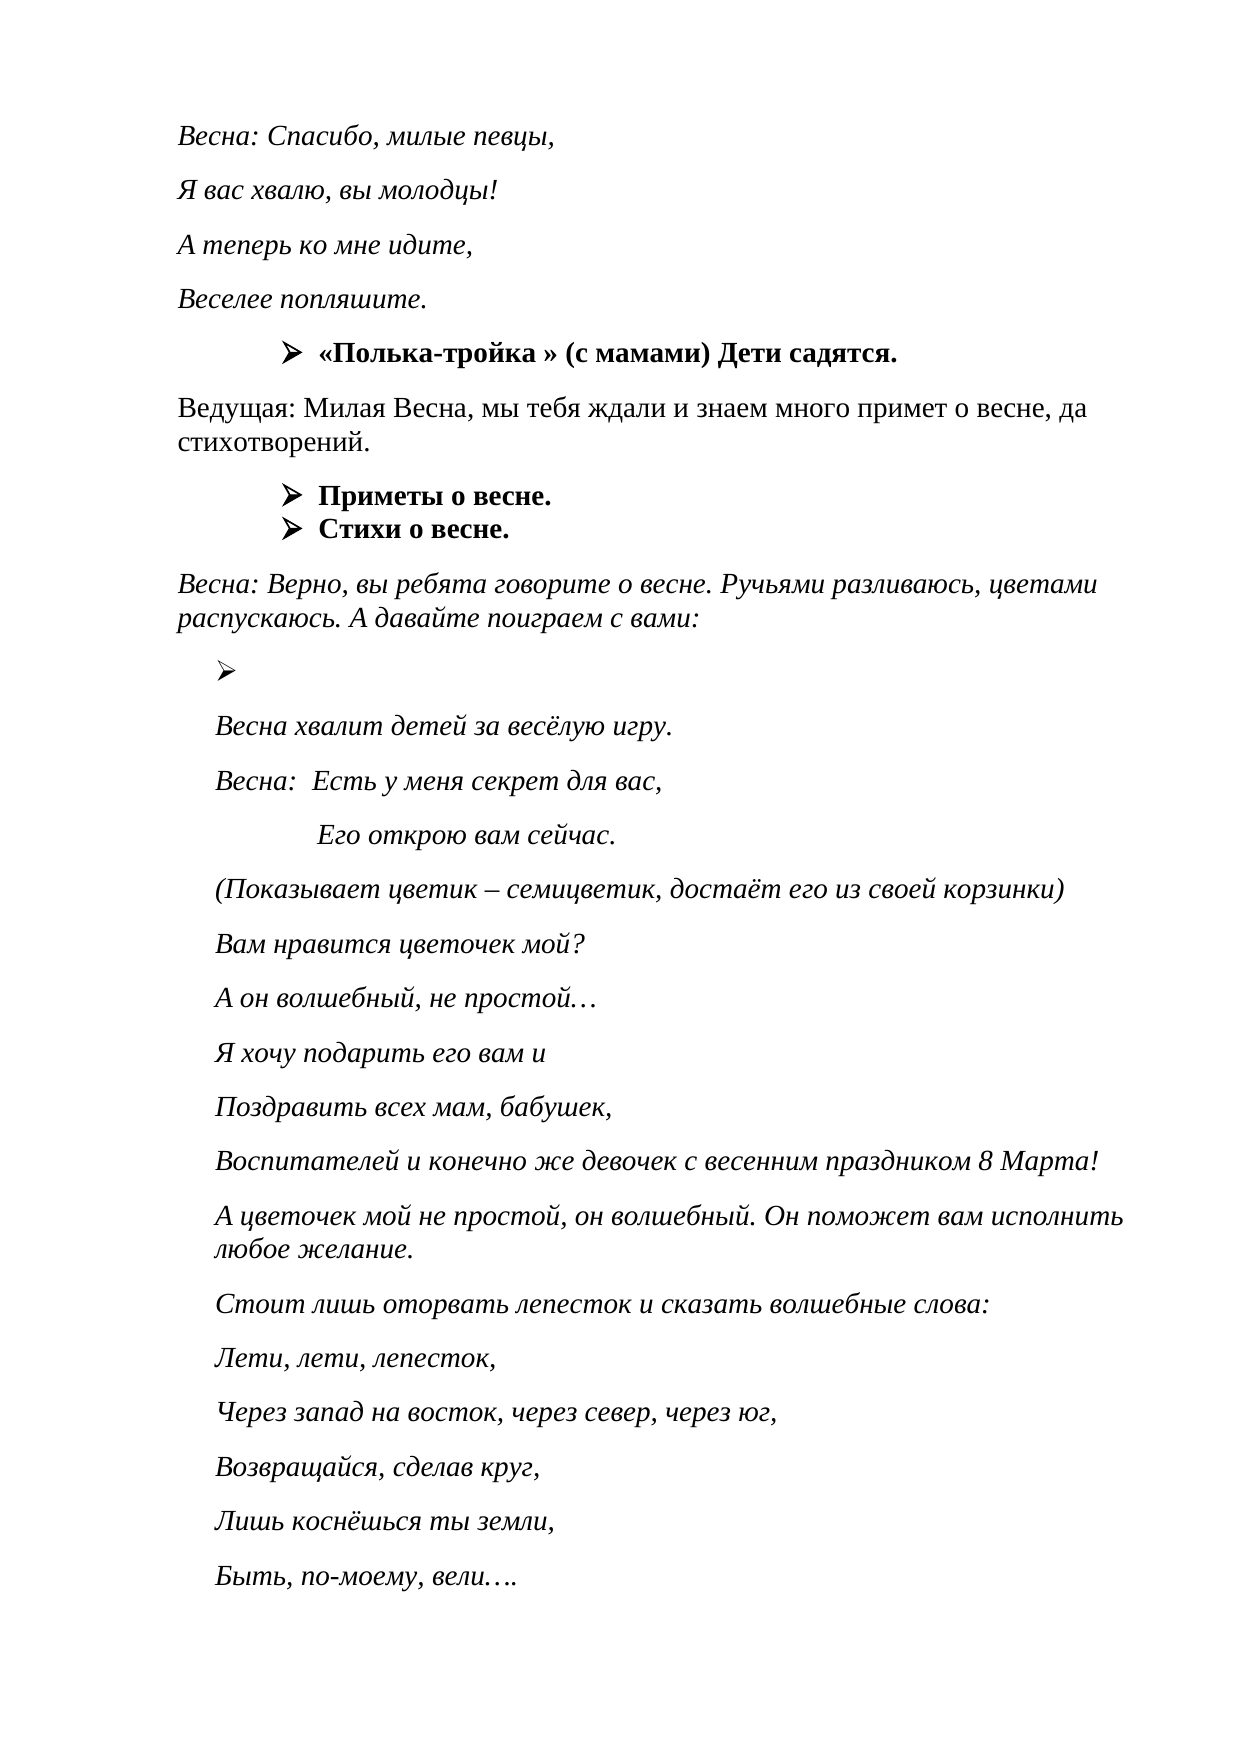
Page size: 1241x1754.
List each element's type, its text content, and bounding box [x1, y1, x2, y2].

text (Показывает цветик – семицветик, достаёт его из своей корзинки) [215, 872, 1152, 905]
text Я вас хвалю, вы молодцы! [177, 172, 1152, 206]
text Его открою вам сейчас. [215, 817, 1152, 851]
text А цветочек мой не простой, он волшебный. Он поможет вам исполнить любое желание. [215, 1198, 1152, 1265]
text Лети, лети, лепесток, [215, 1340, 1152, 1374]
text Лишь коснёшься ты земли, [215, 1503, 1152, 1537]
list «Полька-тройка » (с мамами) Дети садятся. [281, 336, 1152, 369]
text Ведущая: Милая Весна, мы тебя ждали и знаем много примет о весне, да стихотворений. [177, 390, 1152, 457]
text Стоит лишь оторвать лепесток и сказать волшебные слова: [215, 1286, 1152, 1319]
text Воспитателей и конечно же девочек с весенним праздником 8 Марта! [215, 1143, 1152, 1177]
text А он волшебный, не простой… [215, 980, 1152, 1014]
text Вам нравится цветочек мой? [215, 926, 1152, 959]
text Весна хвалит детей за весёлую игру. [215, 708, 1152, 742]
text Весна: Верно, вы ребята говорите о весне. Ручьями разливаюсь, цветами распускаюсь. А давайте поиграем с вами: [177, 566, 1152, 633]
text А теперь ко мне идите, [177, 227, 1152, 260]
text Через запад на восток, через север, через юг, [215, 1394, 1152, 1428]
text Поздравить всех мам, бабушек, [215, 1089, 1152, 1123]
list Стихи о весне. [281, 512, 1152, 545]
text Возвращайся, сделав круг, [215, 1449, 1152, 1482]
text Весна: Спасибо, милые певцы, [177, 118, 1152, 152]
text Весна: Есть у меня секрет для вас, [215, 763, 1152, 796]
text Веселее попляшите. [177, 281, 1152, 315]
text Я хочу подарить его вам и [215, 1035, 1152, 1068]
text Быть, по-моему, вели…. [215, 1558, 1152, 1591]
list Приметы о весне. [281, 478, 1152, 512]
